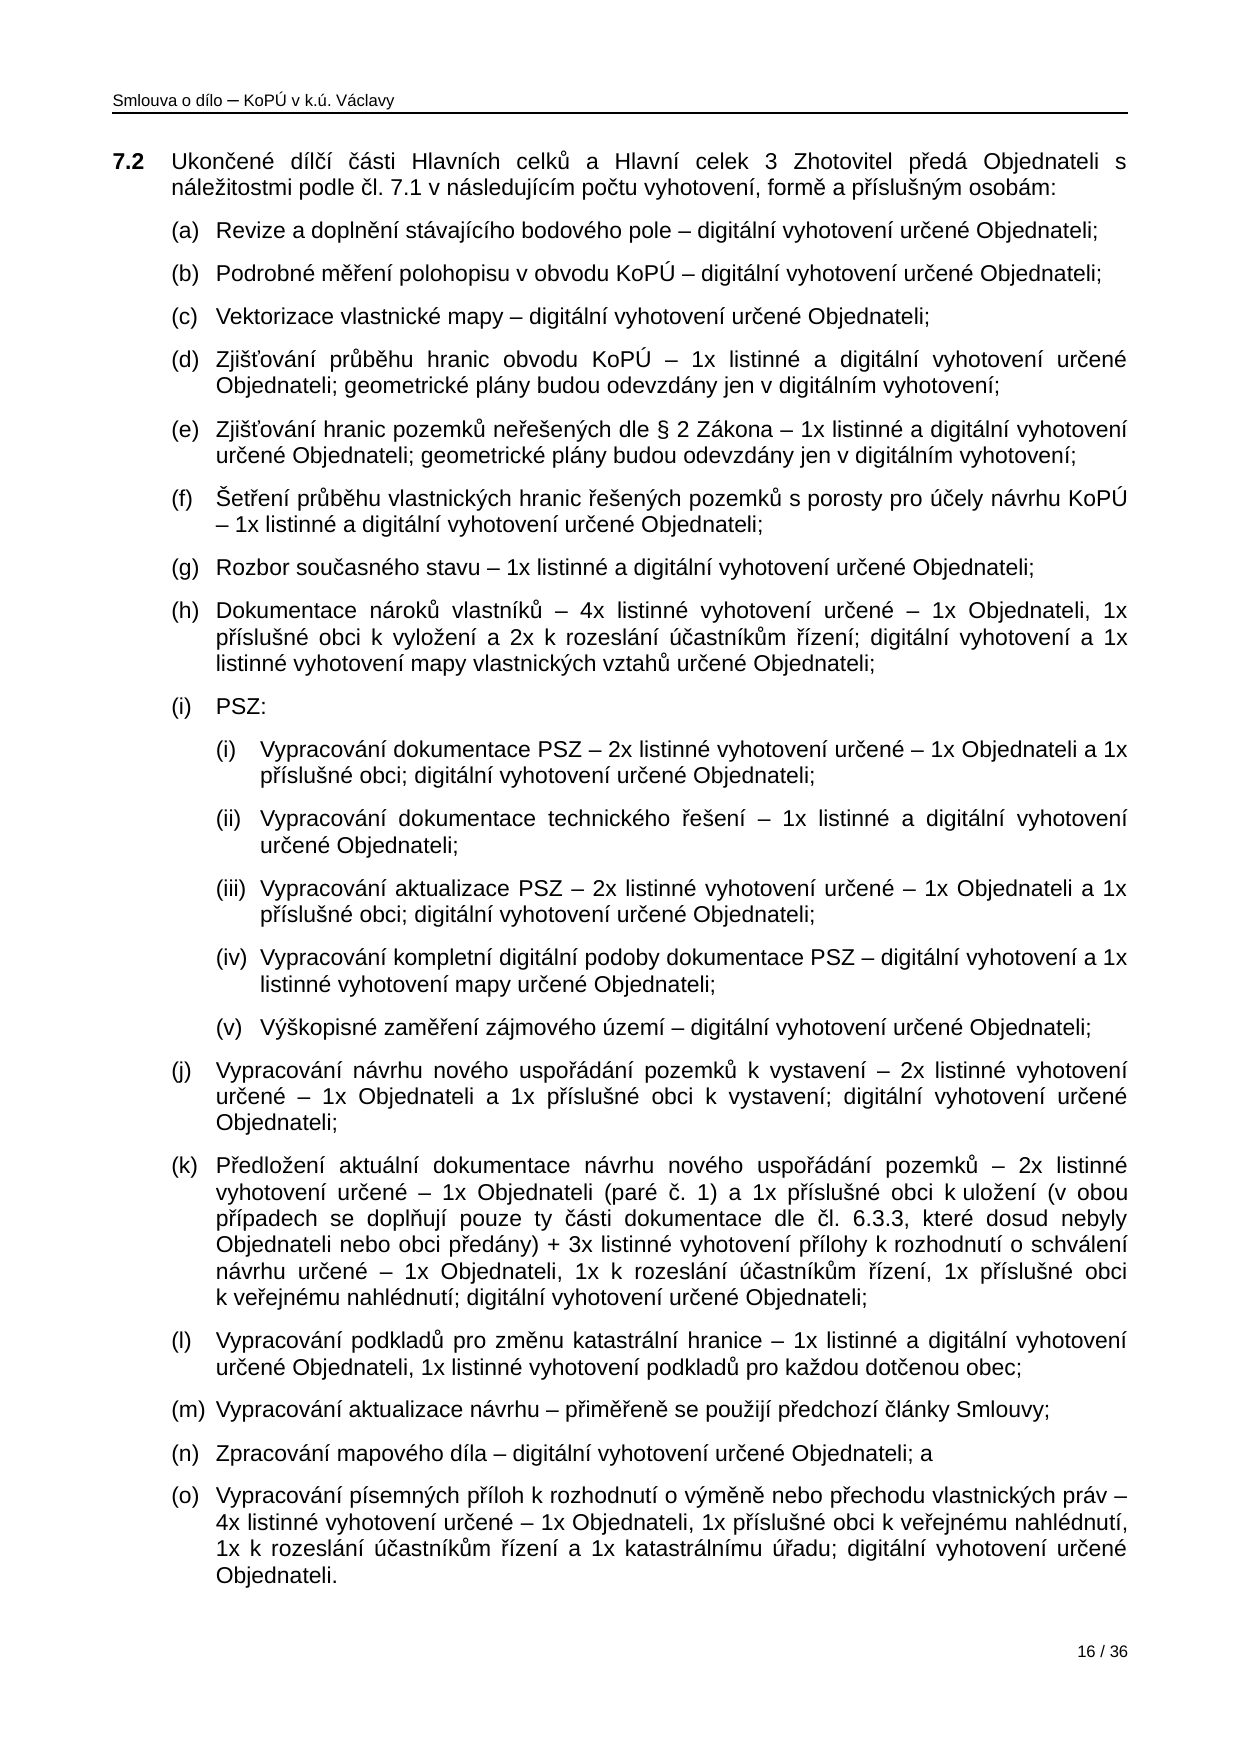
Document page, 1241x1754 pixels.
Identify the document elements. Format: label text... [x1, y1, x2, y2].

list Vektorizace vlastnické mapy – digitální vyhotovení určené Objednateli; [171, 303, 1128, 329]
list Zjišťování hranic pozemků neřešených dle § 2 Zákona – 1x listinné a digitální vyhotovení určené Objednateli; geometrické plány budou odevzdány jen v digitálním vyhotovení; [171, 416, 1128, 468]
list Výškopisné zaměření zájmového území – digitální vyhotovení určené Objednateli; [216, 1013, 1128, 1040]
list Podrobné měření polohopisu v obvodu KoPÚ – digitální vyhotovení určené Objednateli; [171, 260, 1128, 286]
list Zpracování mapového díla – digitální vyhotovení určené Objednateli; a [171, 1439, 1128, 1466]
list Zjišťování průběhu hranic obvodu KoPÚ – 1x listinné a digitální vyhotovení určené Objednateli; geometrické plány budou odevzdány jen v digitálním vyhotovení; [171, 346, 1128, 399]
list Šetření průběhu vlastnických hranic řešených pozemků s porosty pro účely návrhu KoPÚ – 1x listinné a digitální vyhotovení určené Objednateli; [171, 485, 1128, 538]
list Vypracování podkladů pro změnu katastrální hranice – 1x listinné a digitální vyhotovení určené Objednateli, 1x listinné vyhotovení podkladů pro každou dotčenou obec; [171, 1327, 1128, 1380]
list Vypracování písemných příloh k rozhodnutí o výměně nebo přechodu vlastnických práv – 4x listinné vyhotovení určené – 1x Objednateli, 1x příslušné obci k veřejnému nahlédnutí, 1x k rozeslání účastníkům řízení a 1x katastrálnímu úřadu; digitální vyhotovení určené Objednateli. [171, 1482, 1128, 1588]
list Vypracování kompletní digitální podoby dokumentace PSZ – digitální vyhotovení a 1x listinné vyhotovení mapy určené Objednateli; [216, 944, 1128, 997]
list Vypracování dokumentace PSZ – 2x listinné vyhotovení určené – 1x Objednateli a 1x příslušné obci; digitální vyhotovení určené Objednateli; [216, 736, 1128, 789]
list Dokumentace nároků vlastníků – 4x listinné vyhotovení určené – 1x Objednateli, 1x příslušné obci k vyložení a 2x k rozeslání účastníkům řízení; digitální vyhotovení a 1x listinné vyhotovení mapy vlastnických vztahů určené Objednateli; [171, 597, 1128, 676]
list Revize a doplnění stávajícího bodového pole – digitální vyhotovení určené Objednateli; [171, 217, 1128, 243]
text Ukončené dílčí části Hlavních celků a Hlavní celek 3 Zhotovitel předá Objednateli s náležitostmi podle čl. 7.1 v následujícím počtu vyhotovení, formě a příslušným osobám: [112, 148, 1128, 200]
list Vypracování návrhu nového uspořádání pozemků k vystavení – 2x listinné vyhotovení určené – 1x Objednateli a 1x příslušné obci k vystavení; digitální vyhotovení určené Objednateli; [171, 1057, 1128, 1136]
list Vypracování aktualizace PSZ – 2x listinné vyhotovení určené – 1x Objednateli a 1x příslušné obci; digitální vyhotovení určené Objednateli; [216, 875, 1128, 927]
list Vypracování aktualizace návrhu – přiměřeně se použijí předchozí články Smlouvy; [171, 1396, 1128, 1423]
list Předložení aktuální dokumentace návrhu nového uspořádání pozemků – 2x listinné vyhotovení určené – 1x Objednateli (paré č. 1) a 1x příslušné obci k uložení (v obou případech se doplňují pouze ty části dokumentace dle čl. 6.3.3, které dosud nebyly Objednateli nebo obci předány) + 3x listinné vyhotovení přílohy k rozhodnutí o schválení návrhu určené – 1x Objednateli, 1x k rozeslání účastníkům řízení, 1x příslušné obci k veřejnému nahlédnutí; digitální vyhotovení určené Objednateli; [171, 1152, 1128, 1310]
list PSZ: [171, 693, 1128, 719]
list Vypracování dokumentace technického řešení – 1x listinné a digitální vyhotovení určené Objednateli; [216, 805, 1128, 858]
list Rozbor současného stavu – 1x listinné a digitální vyhotovení určené Objednateli; [171, 554, 1128, 581]
